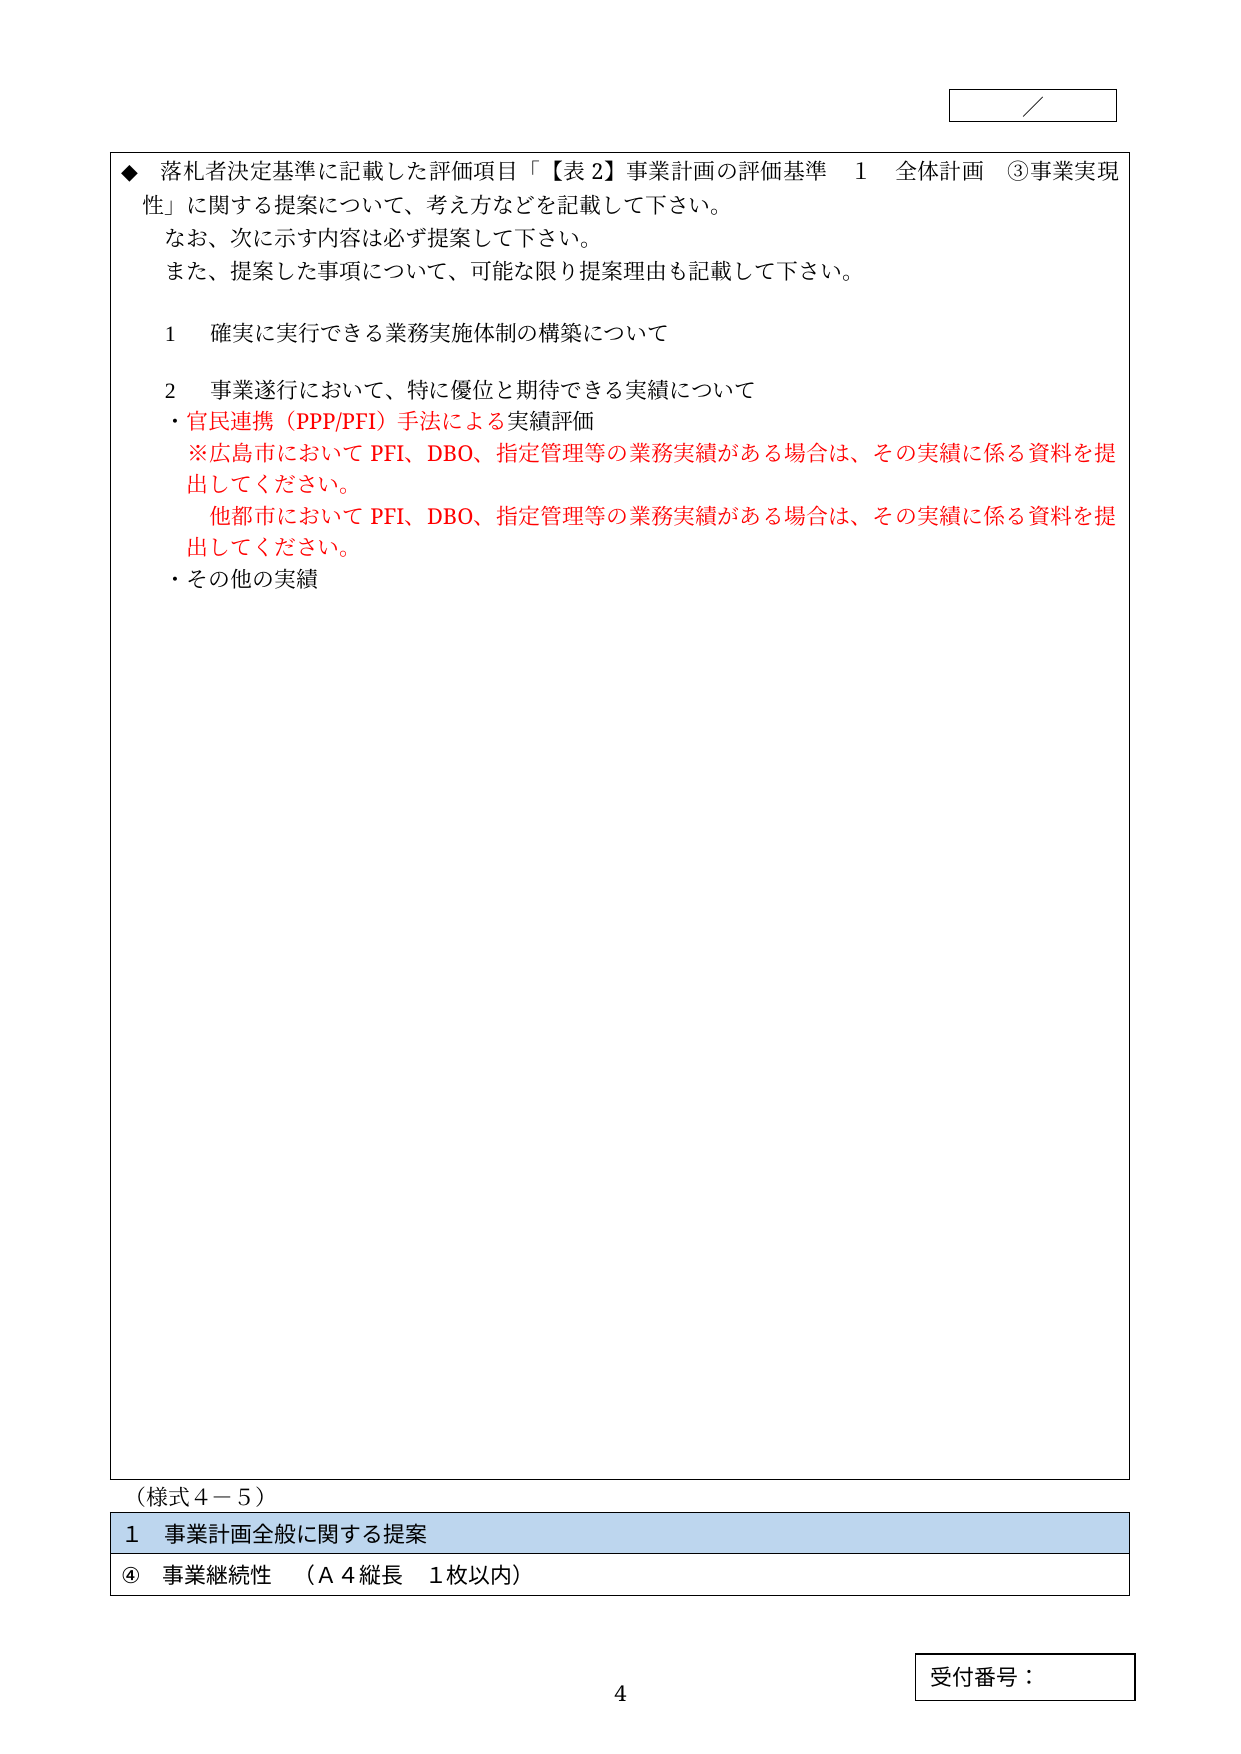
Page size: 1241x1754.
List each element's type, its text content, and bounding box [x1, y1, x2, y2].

text （様式４－５） [124, 1480, 1116, 1512]
table_cell ◆ 落札者決定基準に記載した評価項目「【表2】事業計画の評価基準 １ 全体計画 ③事業実現性」に関する提案について、考え方などを記載して下さい。 なお、次に示す内容は必ず提案して下さい。 また、提案した事項について、可能な限り提案理由も記載して下さい。 確実に実行できる業務実施体制の構築について 事業遂行において、特に優位と期待できる実績について ・官民連携（PPP/PFI）手法による実績評価 ※広島市においてPFI、DBO、指定管理等の業務実績がある場合は、その実績に係る資料を提出してください。 他都市においてPFI、DBO、指定管理等の業務実績がある場合は、その実績に係る資料を提出してください。 ・その他の実績 [111, 153, 1129, 1479]
table_cell ④ 事業継続性 （Ａ４縦長 １枚以内） [111, 1554, 1129, 1594]
table_header １ 事業計画全般に関する提案 [111, 1513, 1129, 1553]
